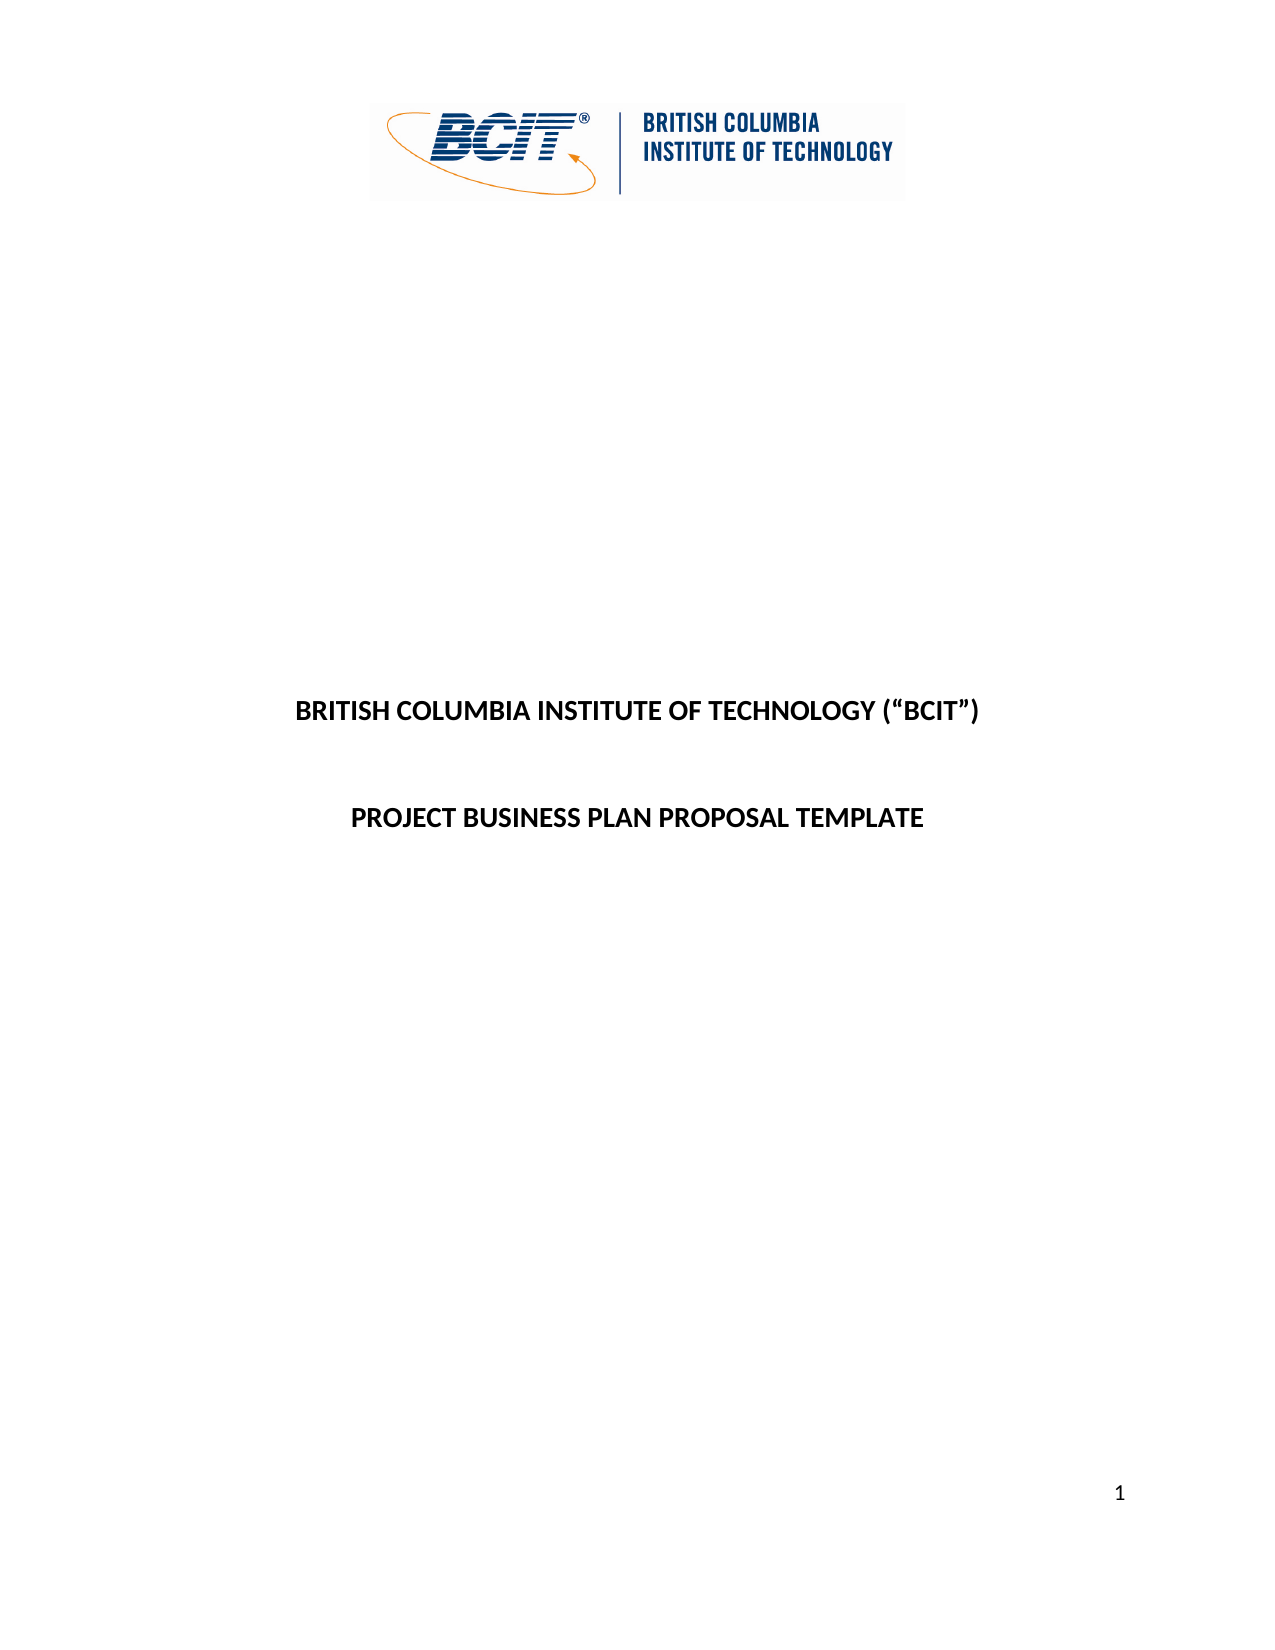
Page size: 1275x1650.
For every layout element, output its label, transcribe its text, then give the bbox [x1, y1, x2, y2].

picture [369, 103, 906, 201]
text BRITISH COLUMBIA INSTITUTE OF TECHNOLOGY (“BCIT”) [150, 692, 1125, 728]
text PROJECT BUSINESS PLAN PROPOSAL TEMPLATE [150, 799, 1125, 835]
